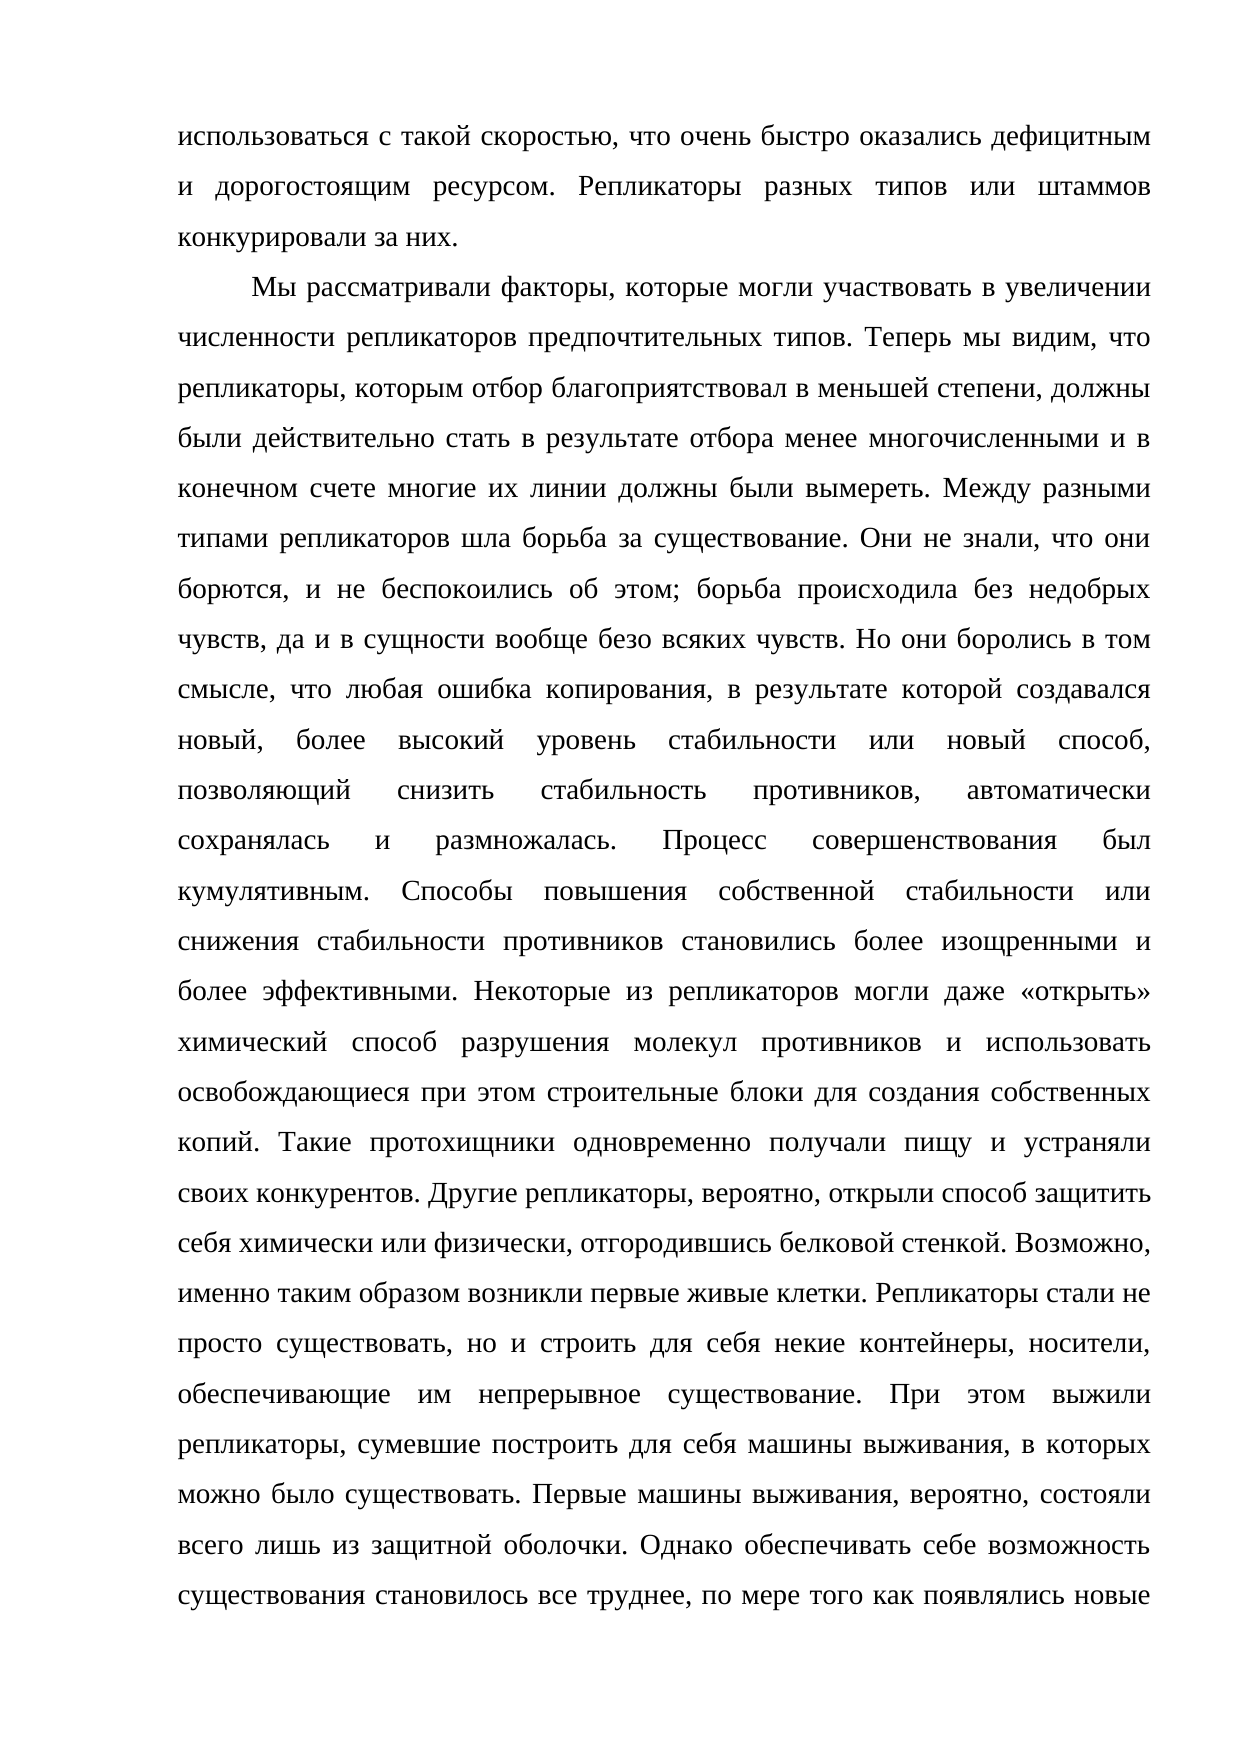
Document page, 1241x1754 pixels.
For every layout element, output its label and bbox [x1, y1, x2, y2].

text [177, 269, 1152, 1611]
text [177, 118, 1152, 252]
